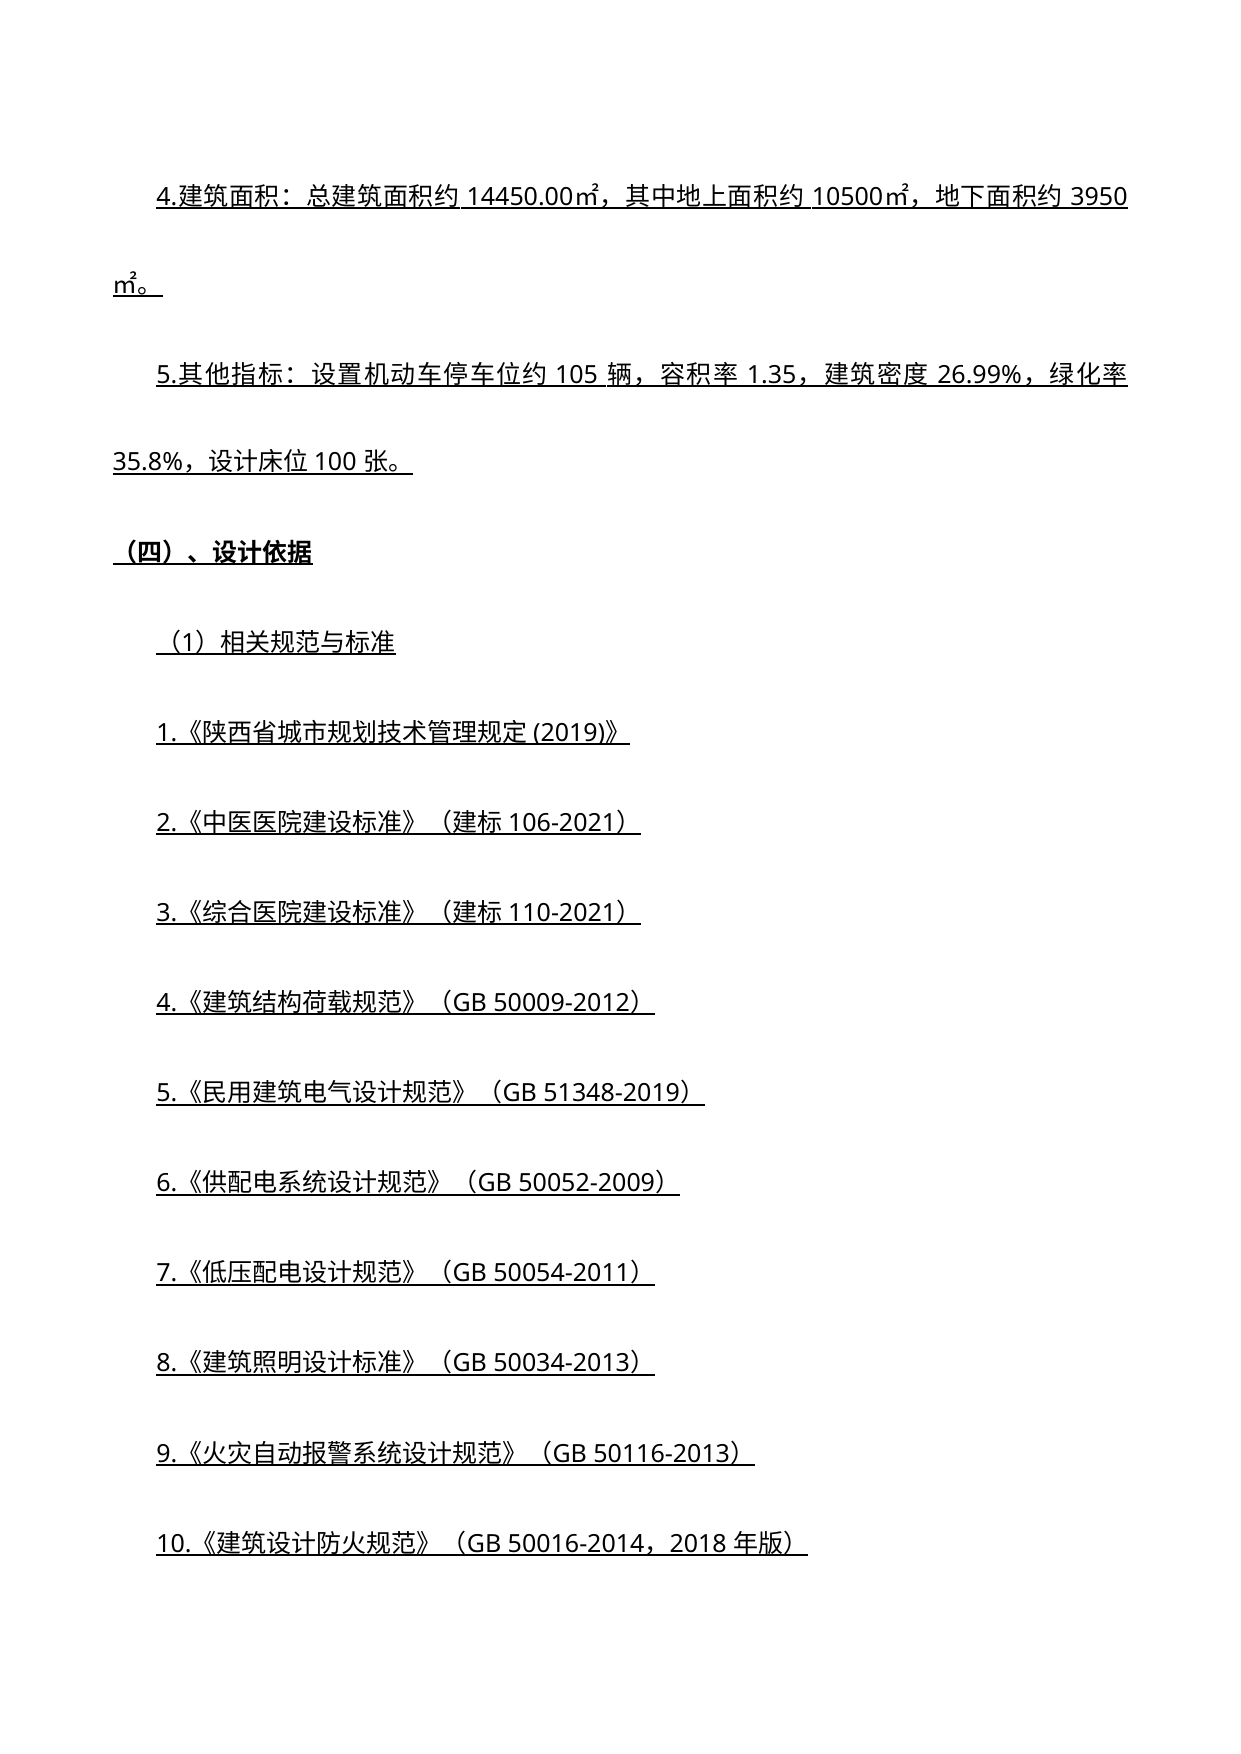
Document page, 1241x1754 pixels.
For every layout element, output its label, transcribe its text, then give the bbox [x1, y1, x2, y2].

subtitle 4.建筑面积：总建筑面积约 14450.00㎡，其中地上面积约 10500㎡，地下面积约 3950㎡。 [112, 162, 1128, 315]
subtitle 2.《中医医院建设标准》（建标 106-2021） [112, 788, 1128, 853]
subtitle 9.《火灾自动报警系统设计规范》（GB 50116-2013） [112, 1419, 1128, 1484]
subtitle 8.《建筑照明设计标准》（GB 50034-2013） [112, 1328, 1128, 1393]
subtitle （1）相关规范与标准 [112, 608, 1128, 673]
subtitle 6.《供配电系统设计规范》（GB 50052-2009） [112, 1148, 1128, 1213]
subtitle （四）、设计依据 [112, 518, 1128, 583]
subtitle 4.《建筑结构荷载规范》（GB 50009-2012） [112, 968, 1128, 1033]
subtitle 10.《建筑设计防火规范》（GB 50016-2014，2018 年版） [112, 1509, 1128, 1574]
subtitle 5.其他指标：设置机动车停车位约 105 辆，容积率 1.35，建筑密度 26.99%，绿化率 35.8%，设计床位 100 张。 [112, 340, 1128, 492]
subtitle 1.《陕西省城市规划技术管理规定 (2019)》 [112, 698, 1128, 763]
subtitle 5.《民用建筑电气设计规范》（GB 51348-2019） [112, 1058, 1128, 1123]
subtitle 7.《低压配电设计规范》（GB 50054-2011） [112, 1238, 1128, 1303]
subtitle 3.《综合医院建设标准》（建标 110-2021） [112, 878, 1128, 943]
